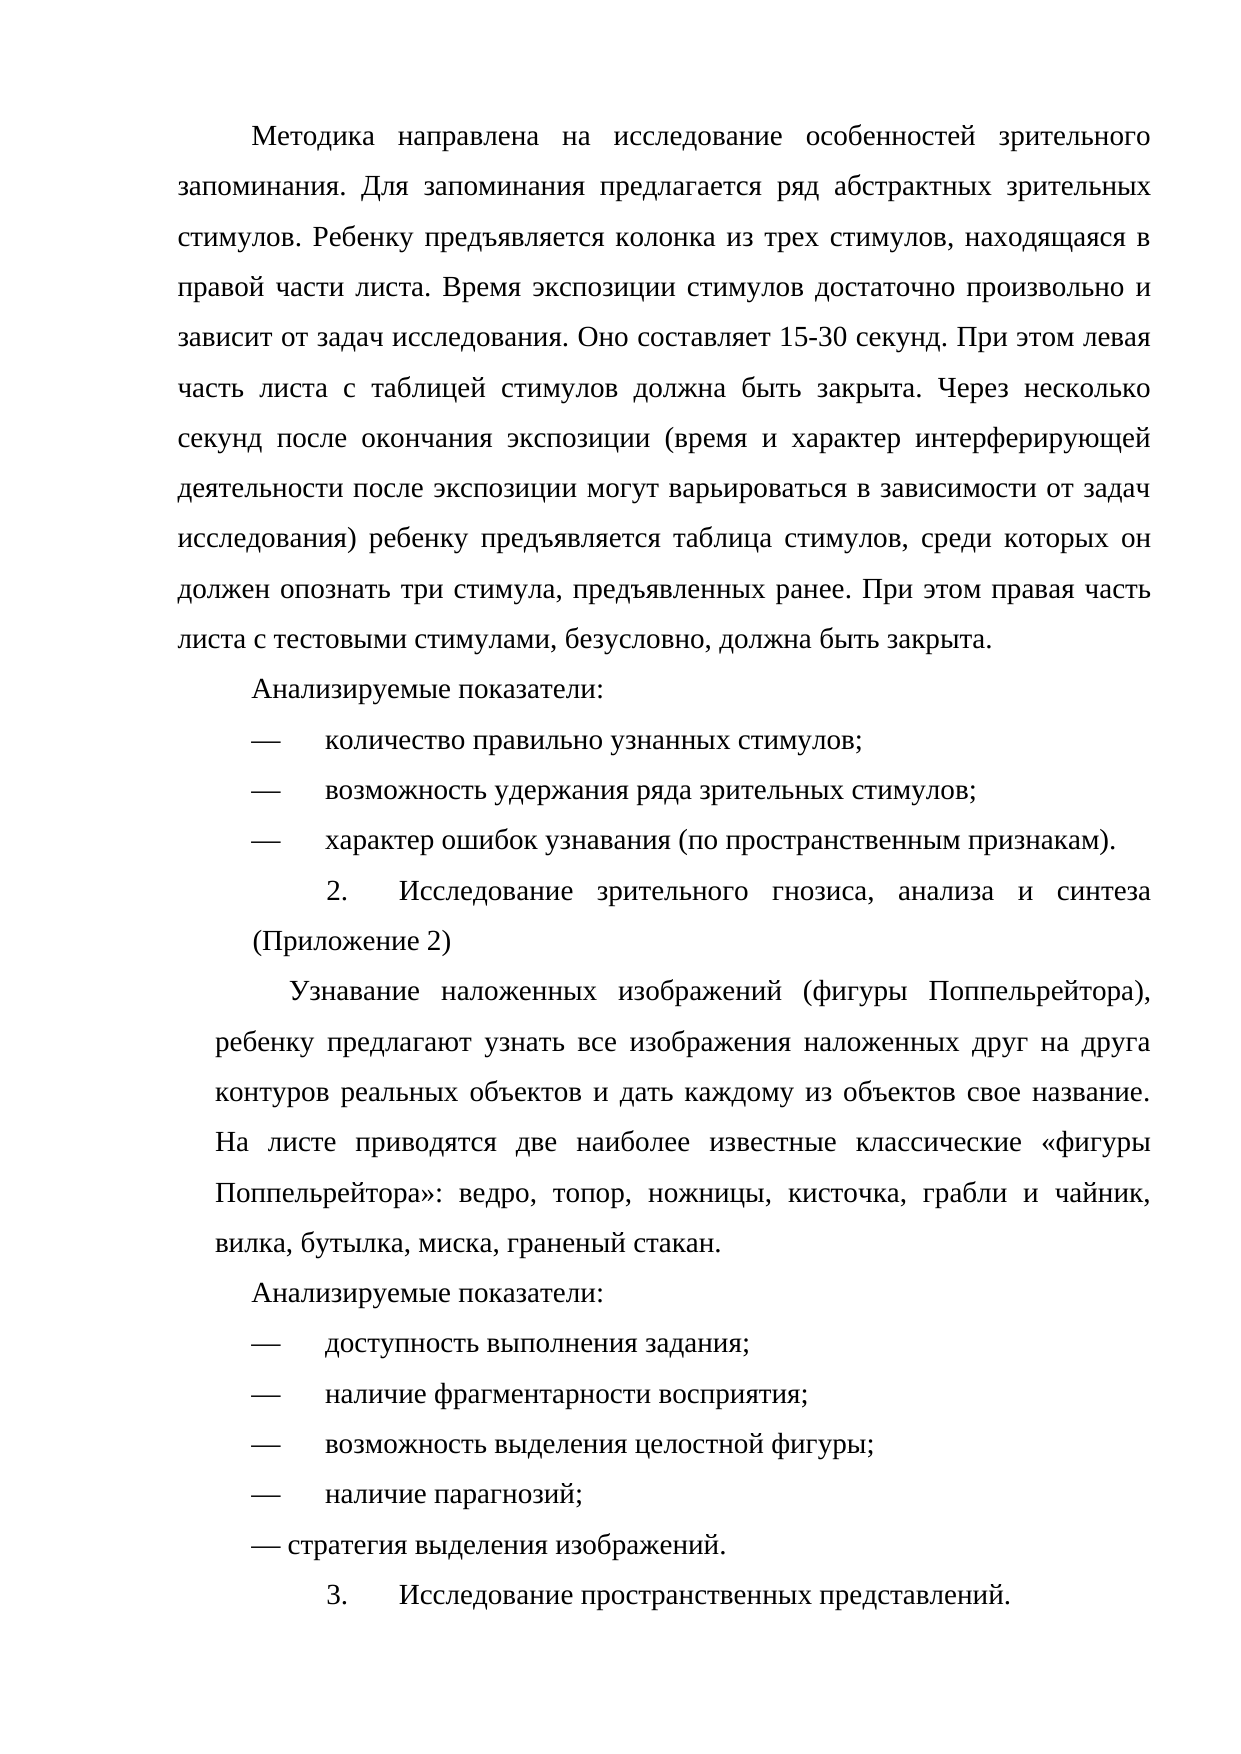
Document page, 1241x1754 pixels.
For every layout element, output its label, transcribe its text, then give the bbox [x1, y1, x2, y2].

text — характер ошибок узнавания (по пространственным признакам). [177, 822, 1152, 856]
text — наличие фрагментарности восприятия; [177, 1376, 1152, 1409]
text — наличие парагнозий; [177, 1477, 1152, 1510]
text — возможность выделения целостной фигуры; [177, 1426, 1152, 1460]
list Исследование зрительного гнозиса, анализа и синтеза (Приложение 2) [252, 873, 1152, 957]
text — возможность удержания ряда зрительных стимулов; [177, 772, 1152, 806]
list Исследование пространственных представлений. [252, 1577, 1152, 1611]
text Узнавание наложенных изображений (фигуры Поппельрейтора), ребенку предлагают узнать все изображения наложенных друг на друга контуров реальных объектов и дать каждому из объектов свое название. На листе приводятся две наиболее известные классические «фигуры Поппельрейтора»: ведро, топор, ножницы, кисточка, грабли и чайник, вилка, бутылка, миска, граненый стакан. [215, 973, 1152, 1258]
text — доступность выполнения задания; [177, 1326, 1152, 1359]
text Анализируемые показатели: [177, 1275, 1152, 1309]
text — стратегия выделения изображений. [177, 1527, 1152, 1560]
text Методика направлена на исследование особенностей зрительного запоминания. Для запоминания предлагается ряд абстрактных зрительных стимулов. Ребенку предъявляется колонка из трех стимулов, находящаяся в правой части листа. Время экспозиции стимулов достаточно произвольно и зависит от задач исследования. Оно составляет 15-30 секунд. При этом левая часть листа с таблицей стимулов должна быть закрыта. Через несколько секунд после окончания экспозиции (время и характер интерферирующей деятельности после экспозиции могут варьироваться в зависимости от задач исследования) ребенку предъявляется таблица стимулов, среди которых он должен опознать три стимула, предъявленных ранее. При этом правая часть листа с тестовыми стимулами, безусловно, должна быть закрыта. [177, 118, 1152, 655]
text Анализируемые показатели: [177, 672, 1152, 705]
text — количество правильно узнанных стимулов; [177, 722, 1152, 755]
